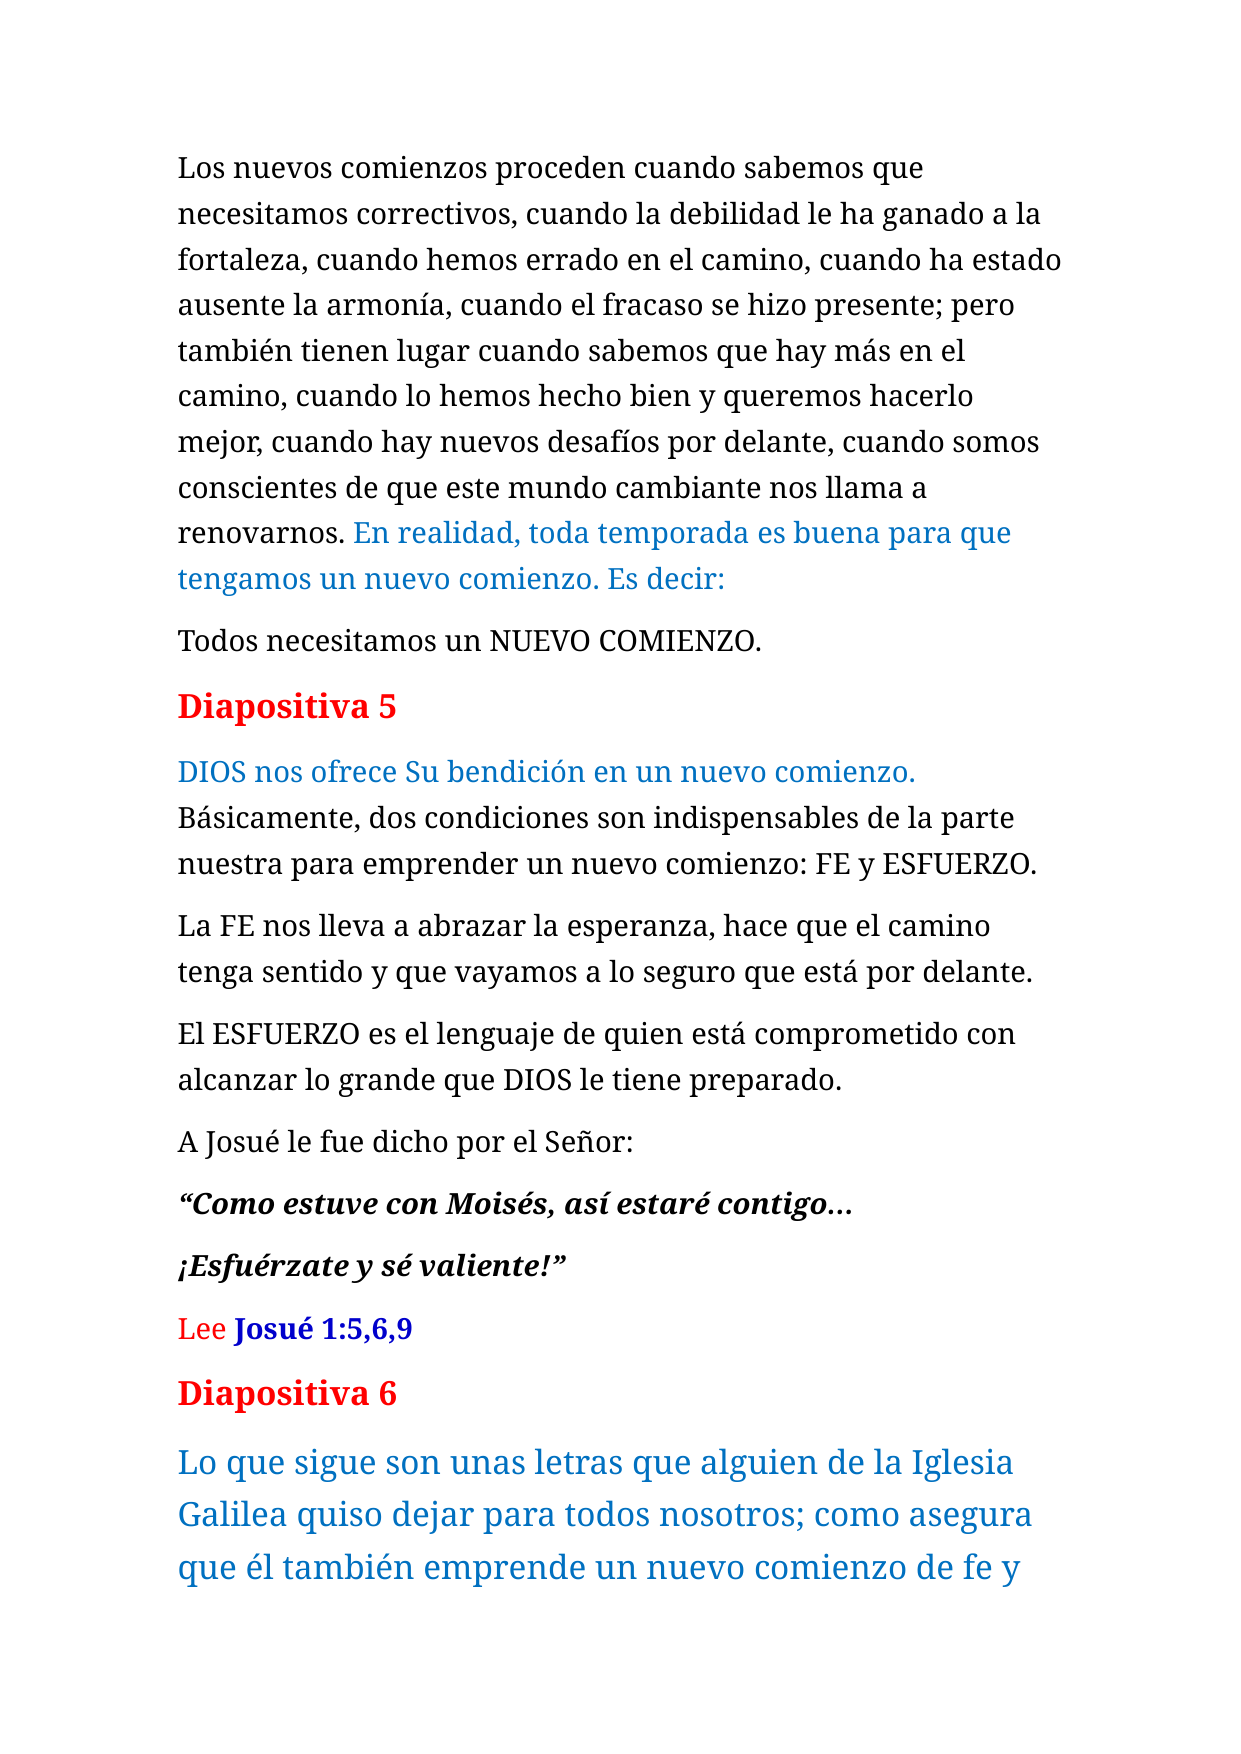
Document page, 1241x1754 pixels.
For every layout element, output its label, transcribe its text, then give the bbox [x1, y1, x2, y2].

text ¡Esfuérzate y sé valiente!” [177, 1246, 1063, 1285]
text A Josué le fue dicho por el Señor: [177, 1121, 1063, 1161]
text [177, 1439, 1063, 1589]
text DIOS nos ofrece Su bendición en un nuevo comienzo. Básicamente, dos condiciones son indispensables de la parte nuestra para emprender un nuevo comienzo: FE y ESFUERZO. [177, 752, 1063, 883]
text Todos necesitamos un NUEVO COMIENZO. [177, 621, 1063, 660]
text Diapositiva 5 [177, 683, 1063, 728]
text Diapositiva 6 [177, 1370, 1063, 1416]
text Lee Josué 1:5,6,9 [177, 1308, 1063, 1348]
text “Como estuve con Moisés, así estaré contigo… [177, 1183, 1063, 1223]
text El ESFUERZO es el lenguaje de quien está comprometido con alcanzar lo grande que DIOS le tiene preparado. [177, 1013, 1063, 1098]
text Los nuevos comienzos proceden cuando sabemos que necesitamos correctivos, cuando la debilidad le ha ganado a la fortaleza, cuando hemos errado en el camino, cuando ha estado ausente la armonía, cuando el fracaso se hizo presente; pero también tienen lugar cuando sabemos que hay más en el camino, cuando lo hemos hecho bien y queremos hacerlo mejor, cuando hay nuevos desafíos por delante, cuando somos conscientes de que este mundo cambiante nos llama a renovarnos. En realidad, toda temporada es buena para que tengamos un nuevo comienzo. Es decir: [177, 148, 1063, 598]
text La FE nos lleva a abrazar la esperanza, hace que el camino tenga sentido y que vayamos a lo seguro que está por delante. [177, 905, 1063, 991]
